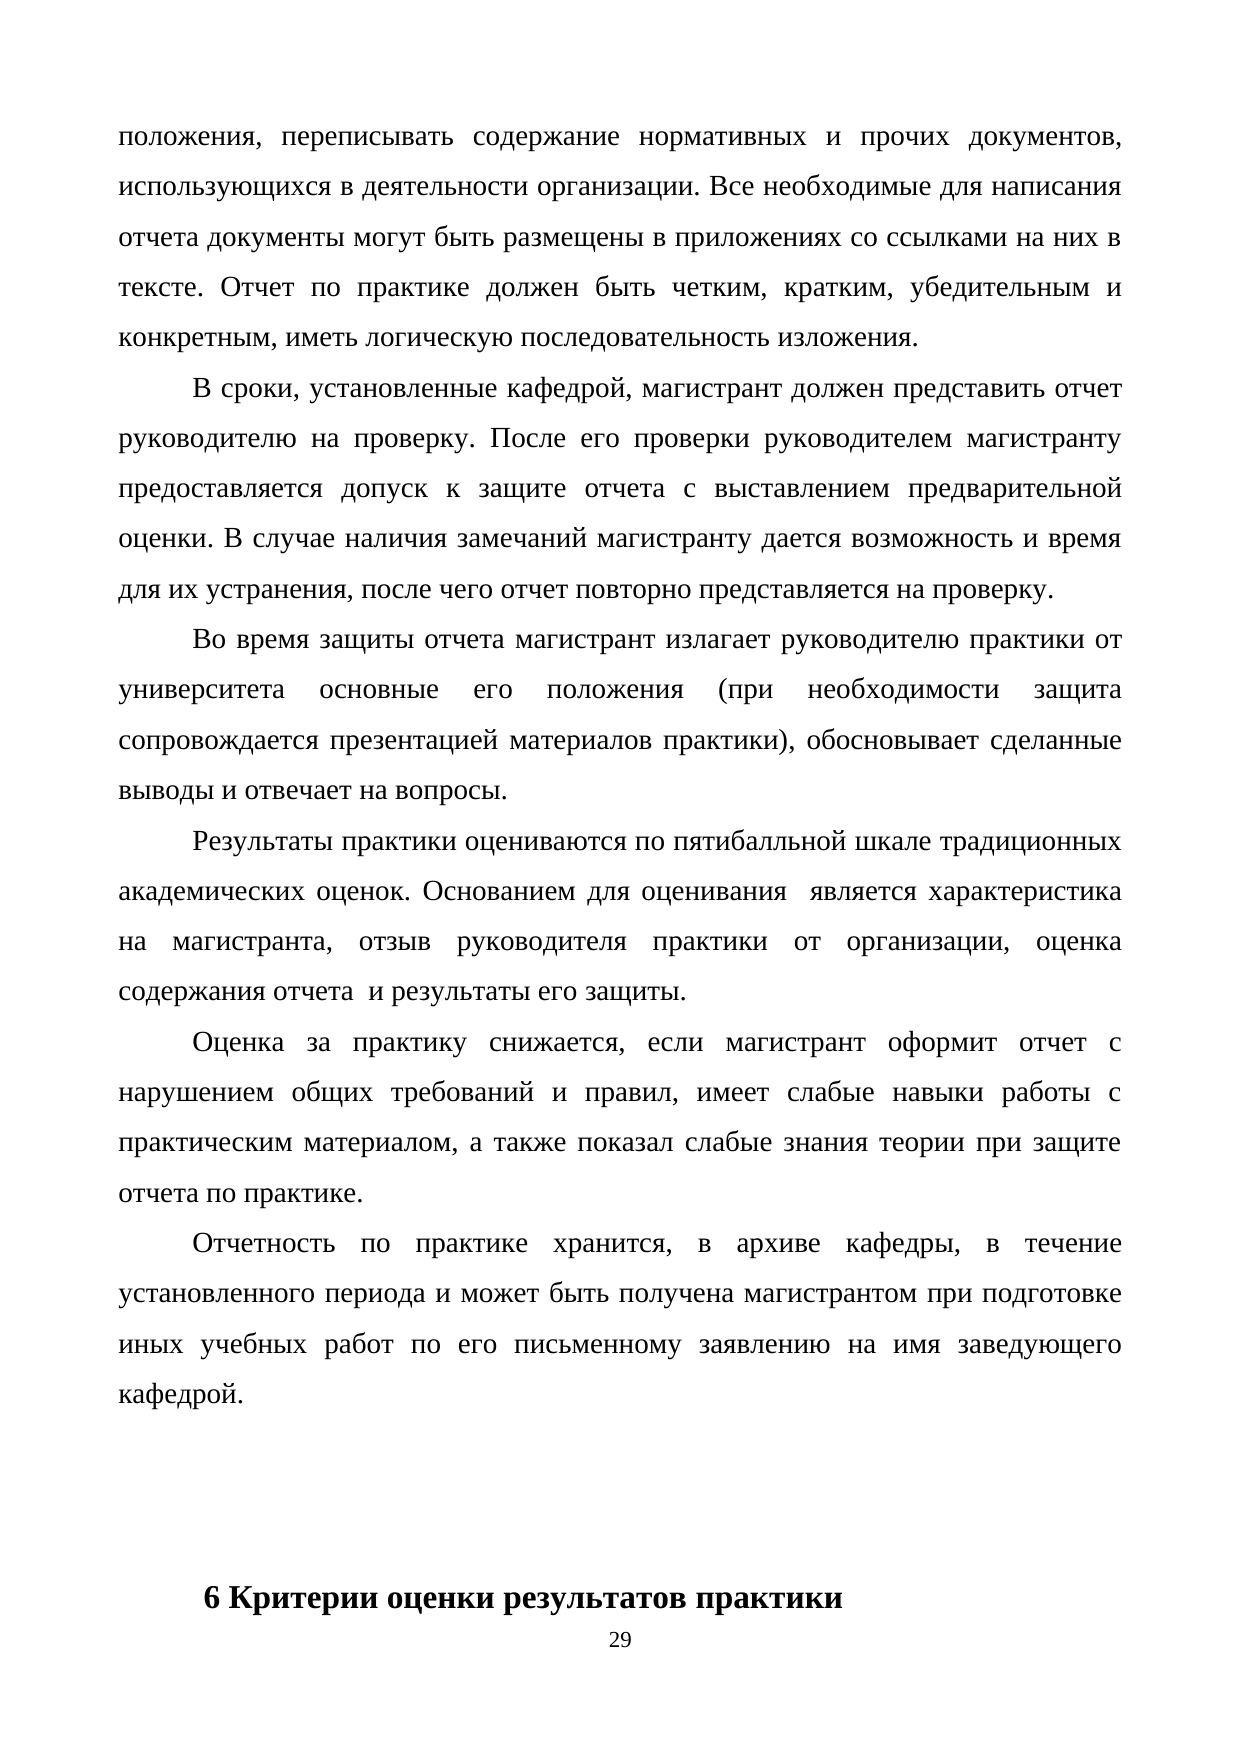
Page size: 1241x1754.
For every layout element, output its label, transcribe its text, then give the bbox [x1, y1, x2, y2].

subtitle 6 Критерии оценки результатов практики [203, 1577, 1094, 1616]
text В сроки, установленные кафедрой, магистрант должен представить отчет руководителю на проверку. После его проверки руководителем магистранту предоставляется допуск к защите отчета с выставлением предварительной оценки. В случае наличия замечаний магистранту дается возможность и время для их устранения, после чего отчет повторно представляется на проверку. [118, 370, 1123, 604]
text Во время защиты отчета магистрант излагает руководителю практики от университета основные его положения (при необходимости защита сопровождается презентацией материалов практики), обосновывает сделанные выводы и отвечает на вопросы. [118, 621, 1123, 806]
text Оценка за практику снижается, если магистрант оформит отчет с нарушением общих требований и правил, имеет слабые навыки работы с практическим материалом, а также показал слабые знания теории при защите отчета по практике. [118, 1024, 1123, 1208]
text Отчетность по практике хранится, в архиве кафедры, в течение установленного периода и может быть получена магистрантом при подготовке иных учебных работ по его письменному заявлению на имя заведующего кафедрой. [118, 1225, 1123, 1410]
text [118, 118, 1123, 353]
text Результаты практики оцениваются по пятибалльной шкале традиционных академических оценок. Основанием для оценивания является характеристика на магистранта, отзыв руководителя практики от организации, оценка содержания отчета и результаты его защиты. [118, 823, 1123, 1007]
